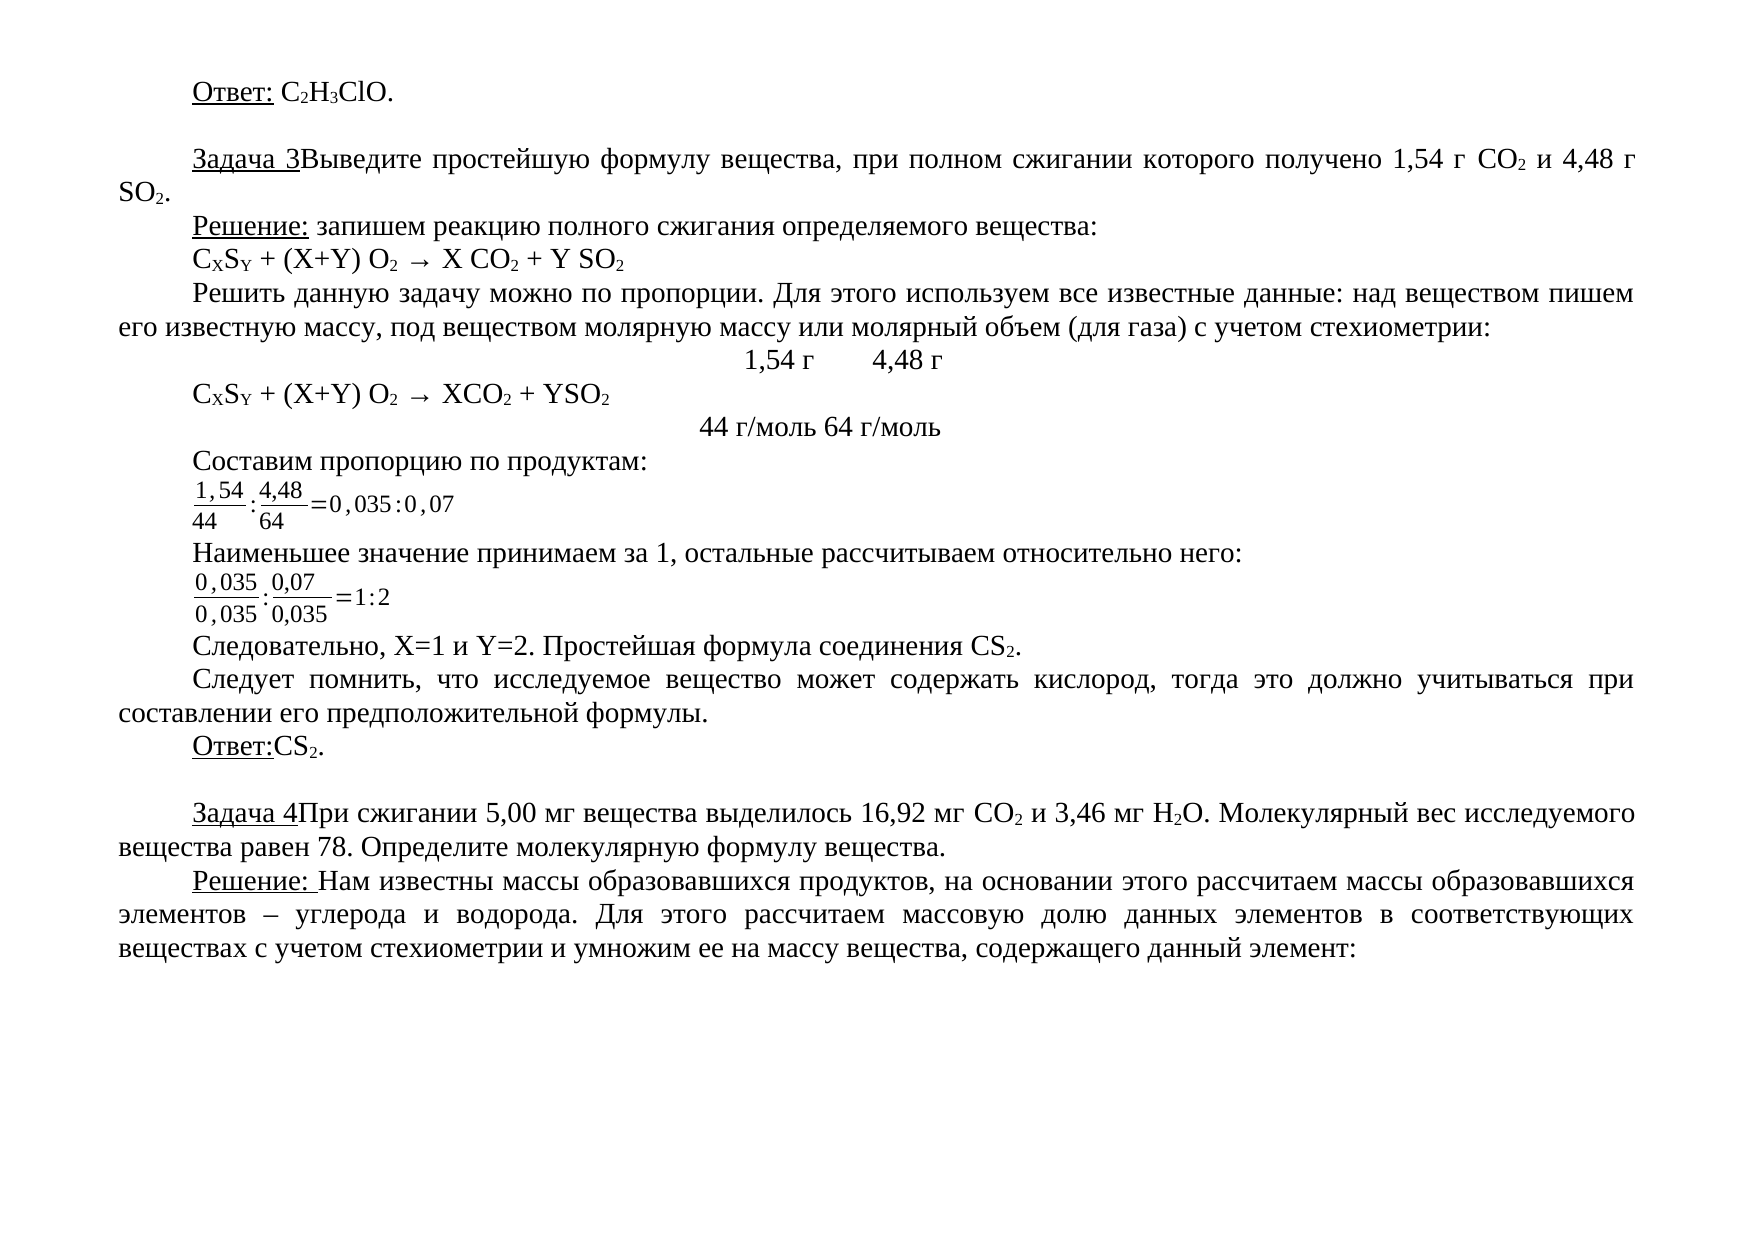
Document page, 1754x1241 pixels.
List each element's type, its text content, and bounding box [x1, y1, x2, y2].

text Составим пропорцию по продуктам: [118, 443, 1636, 476]
text Задача 4При сжигании 5,00 мг вещества выделилось 16,92 мг CO2 и 3,46 мг H2O. Молекулярный вес исследуемого вещества равен 78. Определите молекулярную формулу вещества. [118, 796, 1636, 863]
text Следует помнить, что исследуемое вещество может содержать кислород, тогда это должно учитываться при составлении его предположительной формулы. [118, 661, 1636, 728]
text 1,54 г 4,48 г [118, 342, 1636, 376]
text Наименьшее значение принимаем за 1, остальные рассчитываем относительно него: [118, 535, 1636, 569]
text СХSY + (X+Y) О2 → X CO2 + Y SО2 [118, 242, 1636, 275]
text Решение: запишем реакцию полного сжигания определяемого вещества: [118, 208, 1636, 242]
text Решить данную задачу можно по пропорции. Для этого используем все известные данные: над веществом пишем его известную массу, под веществом молярную массу или молярный объем (для газа) с учетом стехиометрии: [118, 275, 1636, 342]
text СХSY + (X+Y) О2 → XCO2 + YSО2 [118, 376, 1636, 409]
text Ответ: С2H3ClO. [118, 74, 1636, 107]
text Задача 3Выведите простейшую формулу вещества, при полном сжигании которого получено 1,54 г CO2 и 4,48 г SO2. [118, 141, 1636, 208]
text Ответ:CS2. [118, 728, 1636, 762]
text Решение: Нам известны массы образовавшихся продуктов, на основании этого рассчитаем массы образовавшихся элементов – углерода и водорода. Для этого рассчитаем массовую долю данных элементов в соответствующих веществах с учетом стехиометрии и умножим ее на массу вещества, содержащего данный элемент: [118, 863, 1636, 963]
text 44 г/моль 64 г/моль [118, 409, 1636, 443]
text Следовательно, Х=1 и Y=2. Простейшая формула соединения CS2. [118, 628, 1636, 661]
